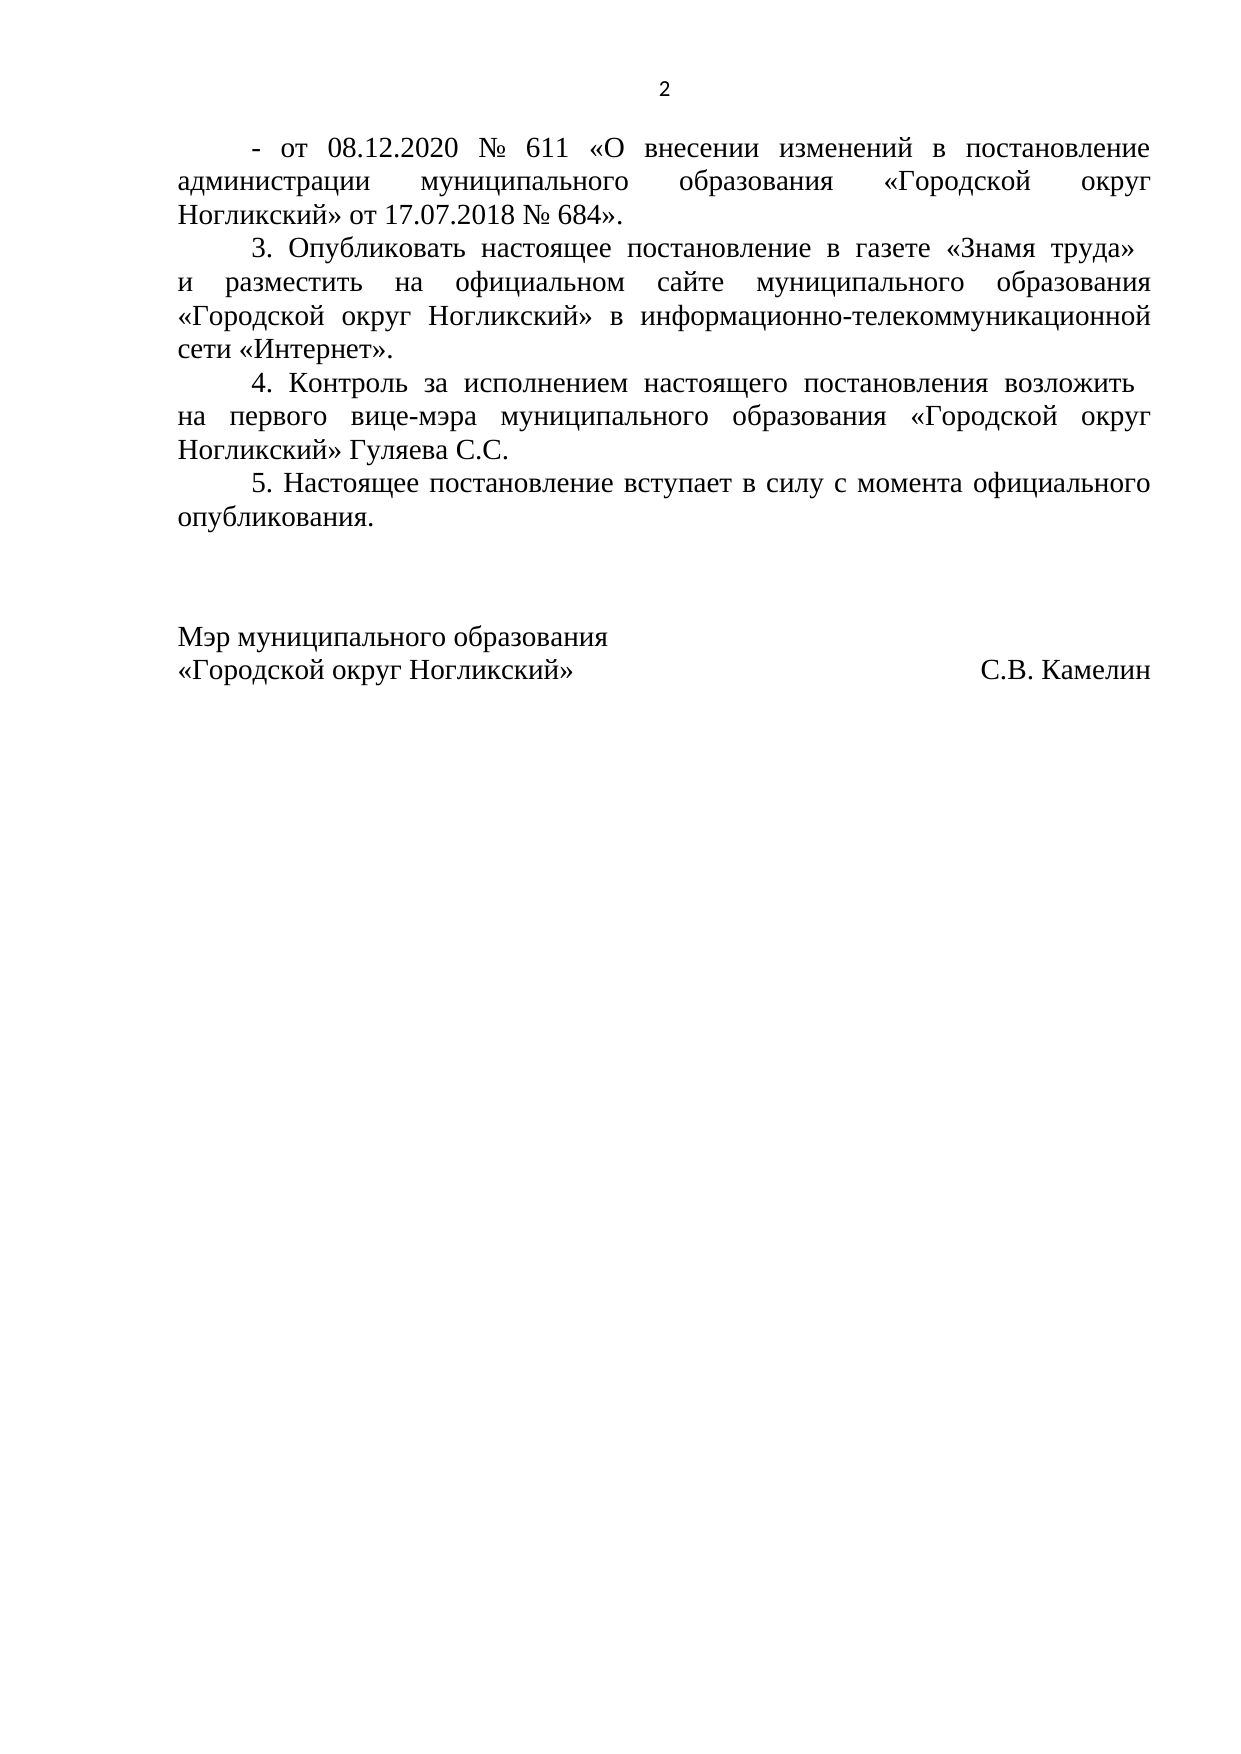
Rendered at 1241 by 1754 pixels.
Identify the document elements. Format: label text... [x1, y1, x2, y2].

text 3. Опубликовать настоящее постановление в газете «Знамя труда» и разместить на официальном сайте муниципального образования «Городской округ Ногликский» в информационно-телекоммуникационной сети «Интернет». [177, 231, 1152, 365]
text 4. Контроль за исполнением настоящего постановления возложить на первого вице-мэра муниципального образования «Городской округ Ногликский» Гуляева С.С. [177, 365, 1152, 465]
text 5. Настоящее постановление вступает в силу с момента официального опубликования. [177, 465, 1152, 532]
text «Городской округ Ногликский» С.В. Камелин [177, 652, 1152, 686]
text Мэр муниципального образования [177, 619, 1152, 652]
text - от 08.12.2020 № 611 «О внесении изменений в постановление администрации муниципального образования «Городской округ Ногликский» от 17.07.2018 № 684». [177, 130, 1152, 231]
